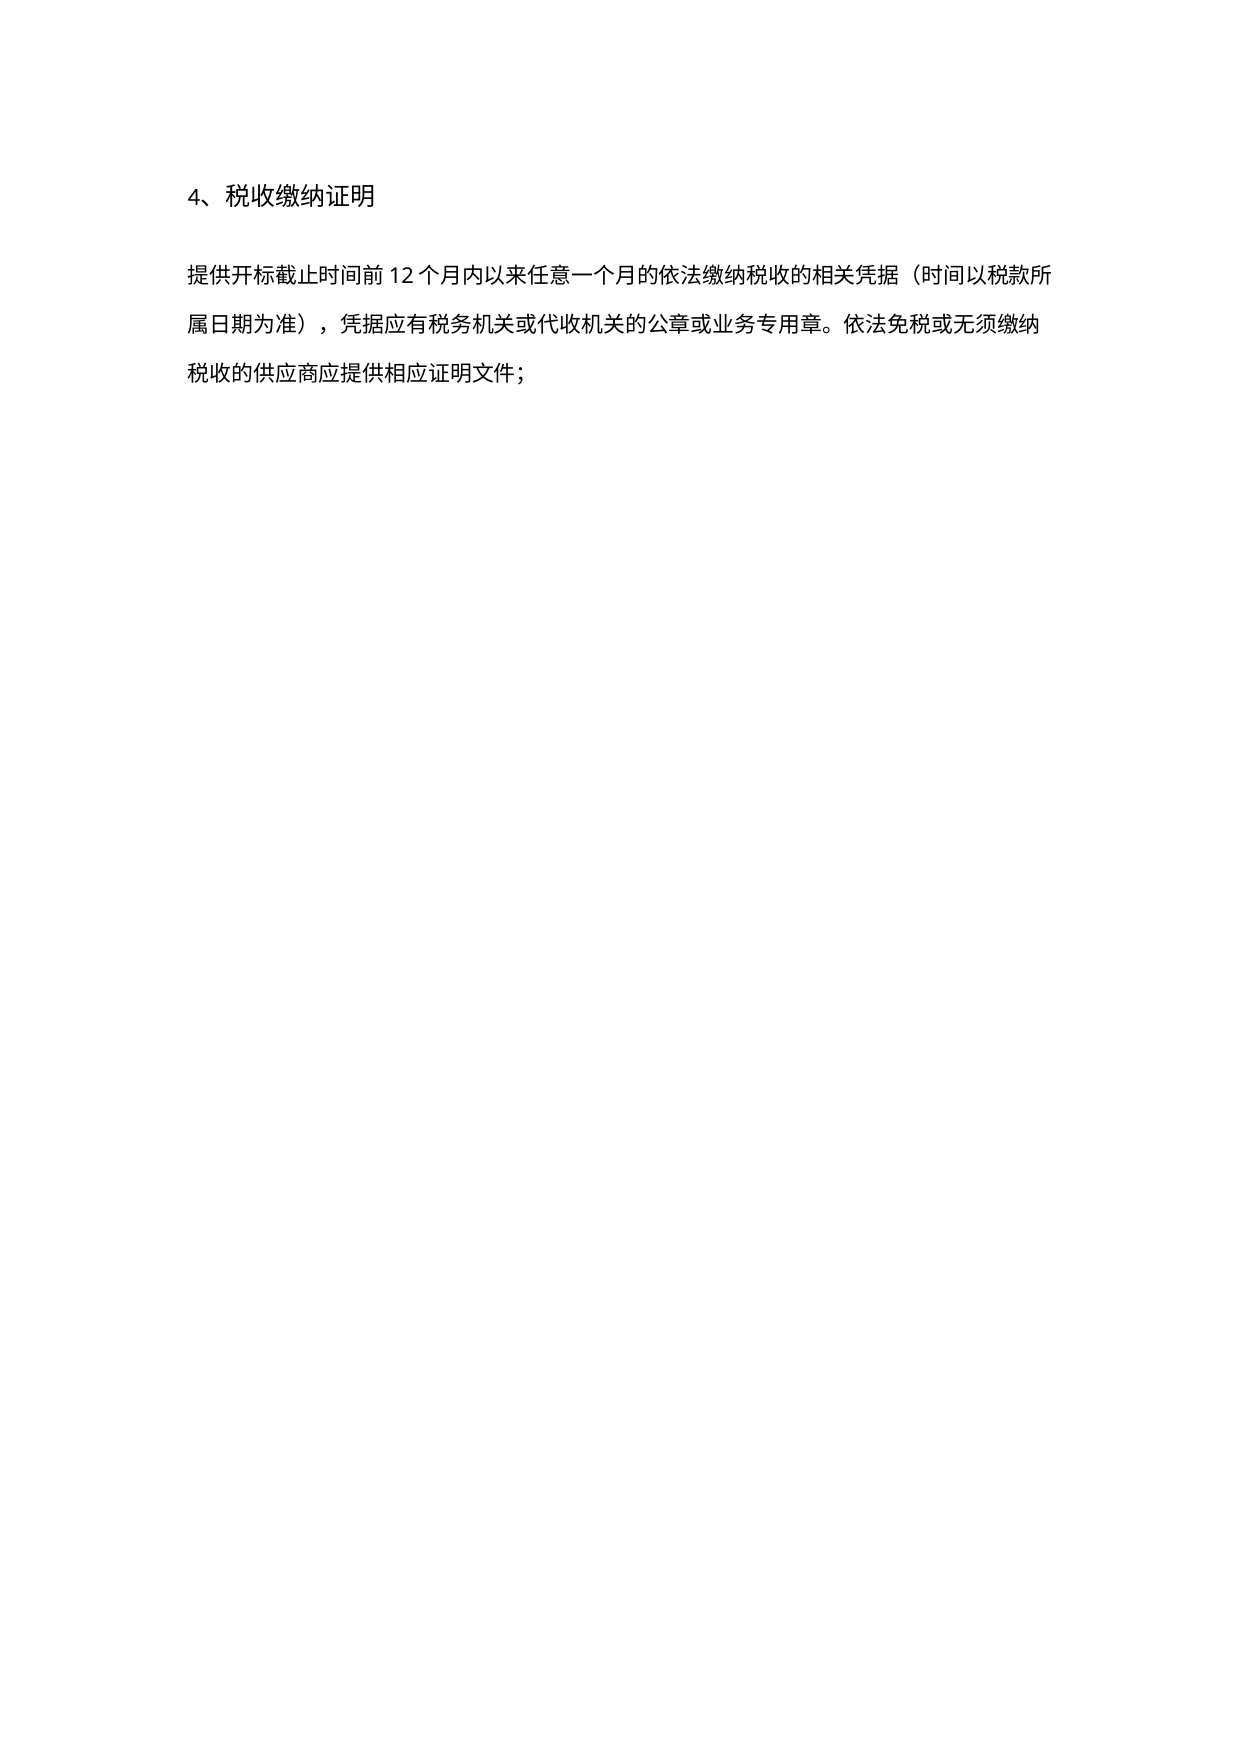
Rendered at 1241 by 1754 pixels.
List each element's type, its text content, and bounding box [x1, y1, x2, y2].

text 提供开标截止时间前12个月内以来任意一个月的依法缴纳税收的相关凭据（时间以税款所属日期为准），凭据应有税务机关或代收机关的公章或业务专用章。依法免税或无须缴纳税收的供应商应提供相应证明文件； [187, 258, 1053, 388]
list 税收缴纳证明 [187, 162, 1053, 227]
